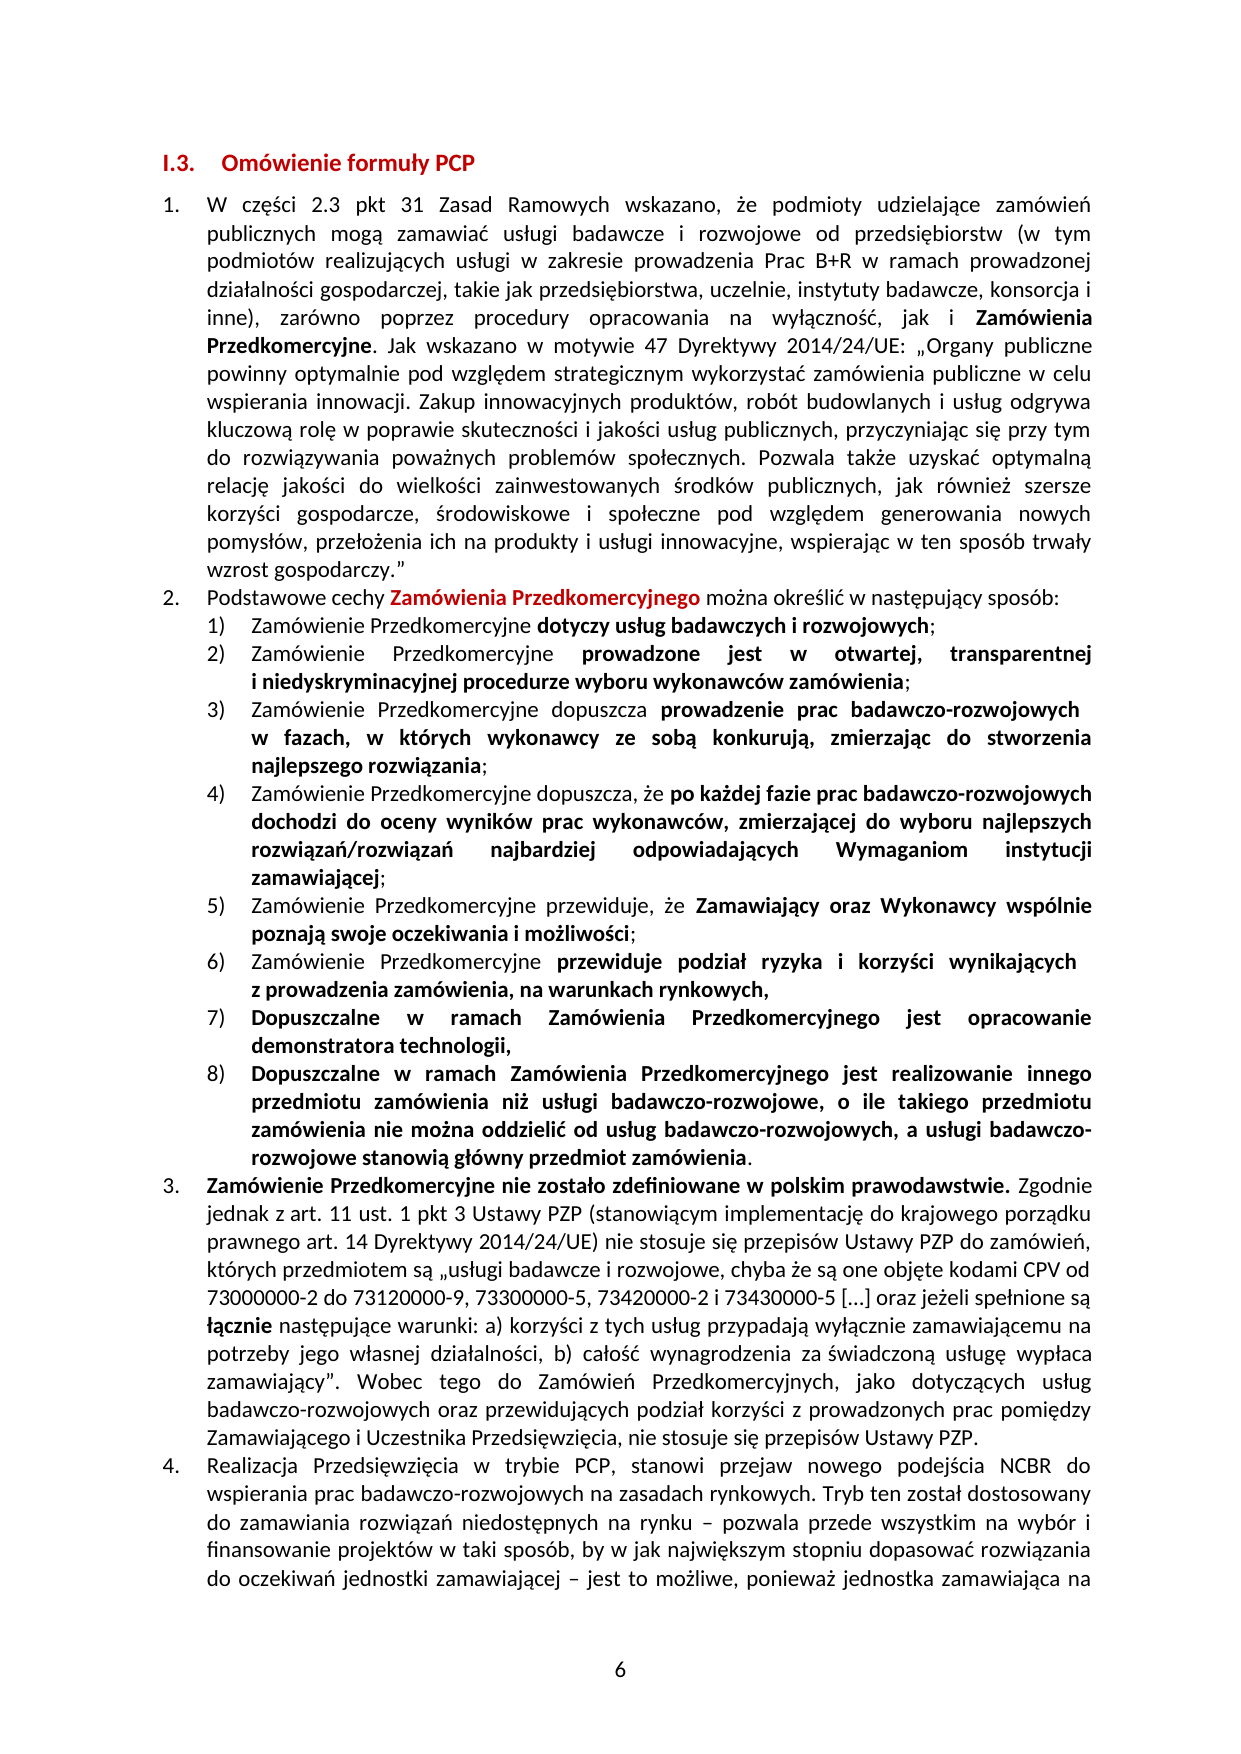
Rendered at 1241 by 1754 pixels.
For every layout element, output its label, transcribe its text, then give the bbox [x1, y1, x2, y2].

list Zamówienie Przedkomercyjne przewiduje, że Zamawiający oraz Wykonawcy wspólnie poznają swoje oczekiwania i możliwości; [207, 891, 1093, 947]
list Podstawowe cechy Zamówienia Przedkomercyjnego można określić w następujący sposób: [162, 583, 1093, 611]
list Zamówienie Przedkomercyjne nie zostało zdefiniowane w polskim prawodawstwie. Zgodnie jednak z art. 11 ust. 1 pkt 3 Ustawy PZP (stanowiącym implementację do krajowego porządku prawnego art. 14 Dyrektywy 2014/24/UE) nie stosuje się przepisów Ustawy PZP do zamówień, których przedmiotem są „usługi badawcze i rozwojowe, chyba że są one objęte kodami CPV od 73000000-2 do 73120000-9, 73300000-5, 73420000-2 i 73430000-5 […] oraz jeżeli spełnione są łącznie następujące warunki: a) korzyści z tych usług przypadają wyłącznie zamawiającemu na potrzeby jego własnej działalności, b) całość wynagrodzenia za świadczoną usługę wypłaca zamawiający”. Wobec tego do Zamówień Przedkomercyjnych, jako dotyczących usług badawczo-rozwojowych oraz przewidujących podział korzyści z prowadzonych prac pomiędzy Zamawiającego i Uczestnika Przedsięwzięcia, nie stosuje się przepisów Ustawy PZP. [162, 1171, 1093, 1452]
subtitle Omówienie formuły PCP [162, 148, 1093, 178]
list Zamówienie Przedkomercyjne dopuszcza prowadzenie prac badawczo-rozwojowych w fazach, w których wykonawcy ze sobą konkurują, zmierzając do stworzenia najlepszego rozwiązania; [207, 695, 1093, 779]
list W części 2.3 pkt 31 Zasad Ramowych wskazano, że podmioty udzielające zamówień publicznych mogą zamawiać usługi badawcze i rozwojowe od przedsiębiorstw (w tym podmiotów realizujących usługi w zakresie prowadzenia Prac B+R w ramach prowadzonej działalności gospodarczej, takie jak przedsiębiorstwa, uczelnie, instytuty badawcze, konsorcja i inne), zarówno poprzez procedury opracowania na wyłączność, jak i Zamówienia Przedkomercyjne. Jak wskazano w motywie 47 Dyrektywy 2014/24/UE: „Organy publiczne powinny optymalnie pod względem strategicznym wykorzystać zamówienia publiczne w celu wspierania innowacji. Zakup innowacyjnych produktów, robót budowlanych i usług odgrywa kluczową rolę w poprawie skuteczności i jakości usług publicznych, przyczyniając się przy tym do rozwiązywania poważnych problemów społecznych. Pozwala także uzyskać optymalną relację jakości do wielkości zainwestowanych środków publicznych, jak również szersze korzyści gospodarcze, środowiskowe i społeczne pod względem generowania nowych pomysłów, przełożenia ich na produkty i usługi innowacyjne, wspierając w ten sposób trwały wzrost gospodarczy.” [162, 191, 1093, 583]
list Zamówienie Przedkomercyjne przewiduje podział ryzyka i korzyści wynikających z prowadzenia zamówienia, na warunkach rynkowych, [207, 947, 1093, 1003]
list Dopuszczalne w ramach Zamówienia Przedkomercyjnego jest opracowanie demonstratora technologii, [207, 1003, 1093, 1059]
list Dopuszczalne w ramach Zamówienia Przedkomercyjnego jest realizowanie innego przedmiotu zamówienia niż usługi badawczo-rozwojowe, o ile takiego przedmiotu zamówienia nie można oddzielić od usług badawczo-rozwojowych, a usługi badawczo-rozwojowe stanowią główny przedmiot zamówienia. [207, 1059, 1093, 1171]
list Zamówienie Przedkomercyjne prowadzone jest w otwartej, transparentnej i niedyskryminacyjnej procedurze wyboru wykonawców zamówienia; [207, 639, 1093, 695]
list Zamówienie Przedkomercyjne dotyczy usług badawczych i rozwojowych; [207, 611, 1093, 639]
list Zamówienie Przedkomercyjne dopuszcza, że po każdej fazie prac badawczo-rozwojowych dochodzi do oceny wyników prac wykonawców, zmierzającej do wyboru najlepszych rozwiązań/rozwiązań najbardziej odpowiadających Wymaganiom instytucji zamawiającej; [207, 779, 1093, 891]
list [162, 1452, 1093, 1592]
